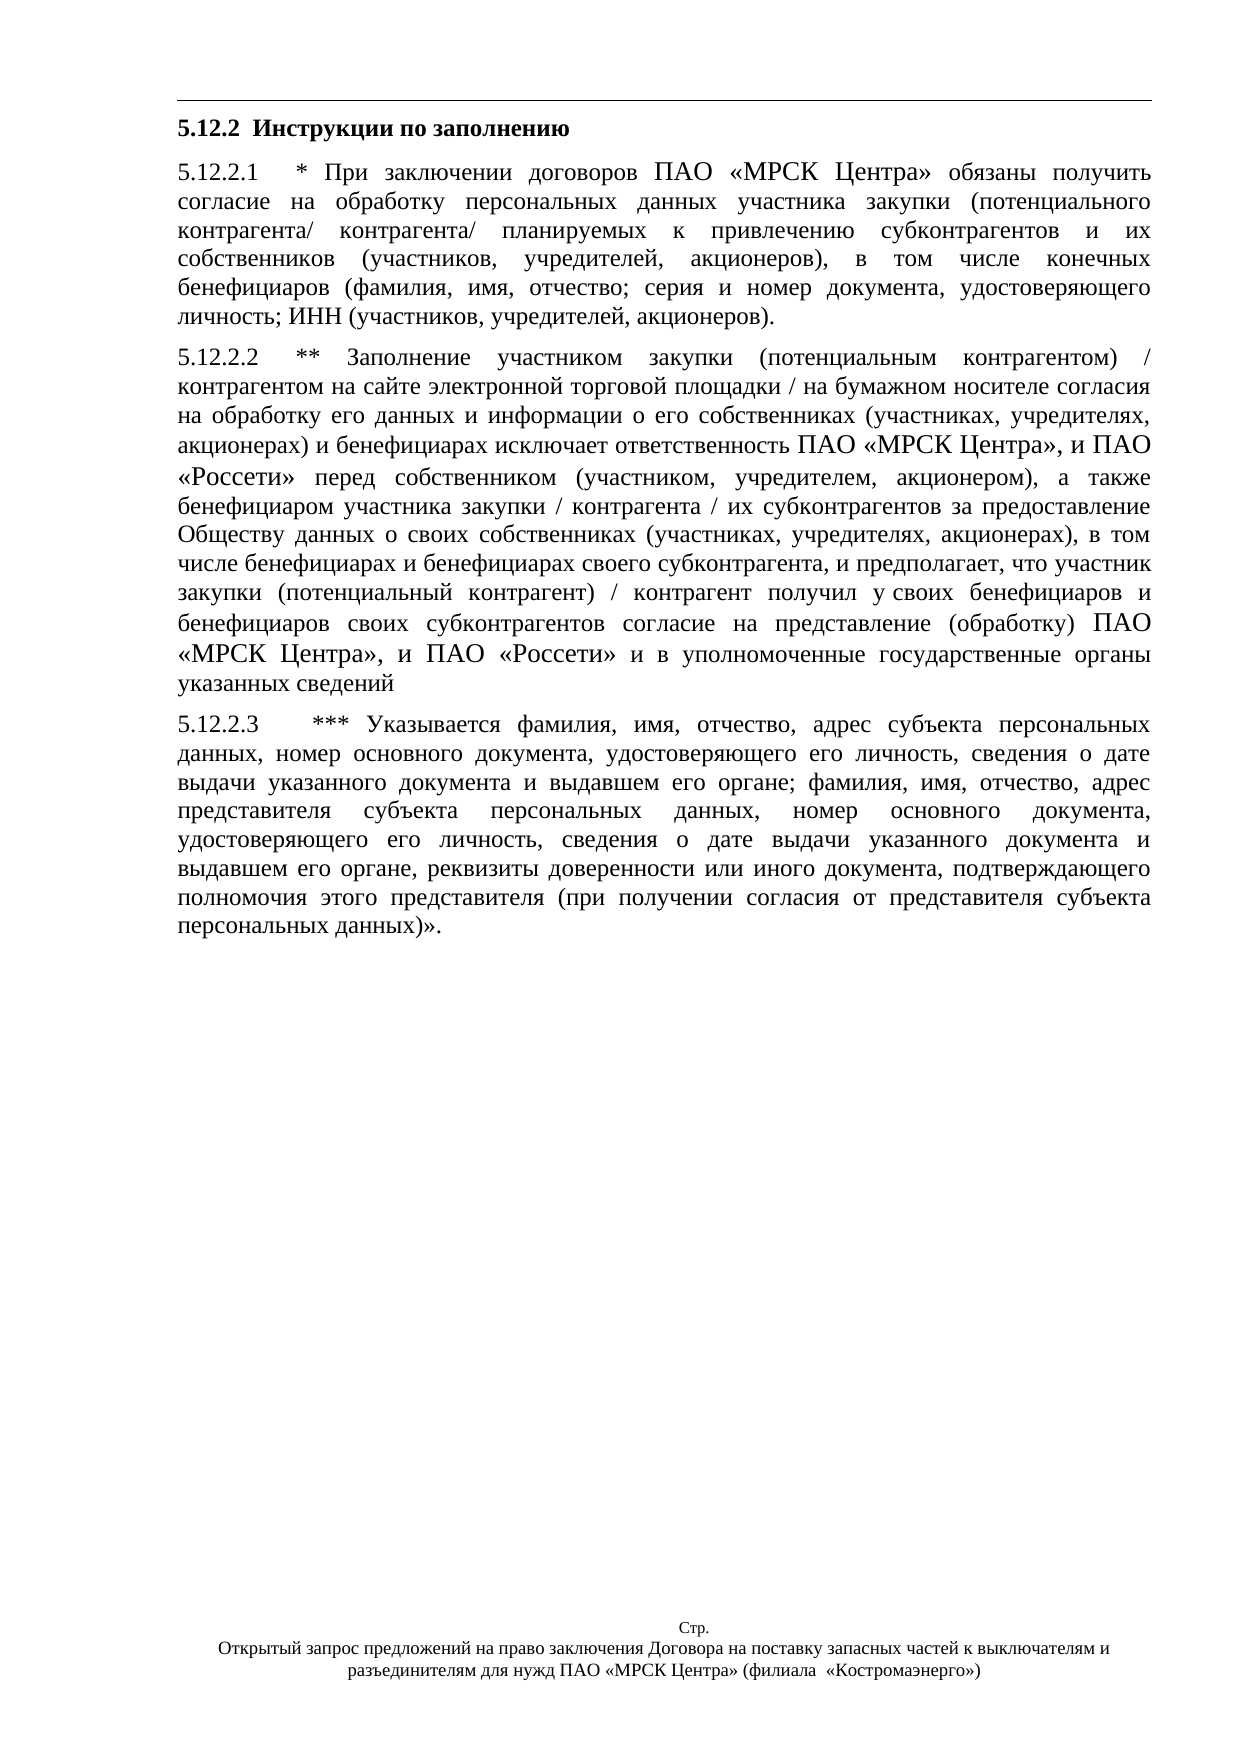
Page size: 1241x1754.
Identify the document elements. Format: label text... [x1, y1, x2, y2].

list * При заключении договоров ПАО «МРСК Центра» обязаны получить согласие на обработку персональных данных участника закупки (потенциального контрагента/ контрагента/ планируемых к привлечению субконтрагентов и их собственников (участников, учредителей, акционеров), в том числе конечных бенефициаров (фамилия, имя, отчество; серия и номер документа, удостоверяющего личность; ИНН (участников, учредителей, акционеров). [177, 155, 1152, 330]
list ** Заполнение участником закупки (потенциальным контрагентом) / контрагентом на сайте электронной торговой площадки / на бумажном носителе согласия на обработку его данных и информации о его собственниках (участниках, учредителях, акционерах) и бенефициарах исключает ответственность ПАО «МРСК Центра», и ПАО «Россети» перед собственником (участником, учредителем, акционером), а также бенефициаром участника закупки / контрагента / их субконтрагентов за предоставление Обществу данных о своих собственниках (участниках, учредителях, акционерах), в том числе бенефициарах и бенефициарах своего субконтрагента, и предполагает, что участник закупки (потенциальный контрагент) / контрагент получил у своих бенефициаров и бенефициаров своих субконтрагентов согласие на представление (обработку) ПАО «МРСК Центра», и ПАО «Россети» и в уполномоченные государственные органы указанных сведений [177, 342, 1152, 697]
subtitle Инструкции по заполнению [177, 113, 1152, 142]
list *** Указывается фамилия, имя, отчество, адрес субъекта персональных данных, номер основного документа, удостоверяющего его личность, сведения о дате выдачи указанного документа и выдавшем его органе; фамилия, имя, отчество, адрес представителя субъекта персональных данных, номер основного документа, удостоверяющего его личность, сведения о дате выдачи указанного документа и выдавшем его органе, реквизиты доверенности или иного документа, подтверждающего полномочия этого представителя (при получении согласия от представителя субъекта персональных данных)». [177, 709, 1152, 939]
